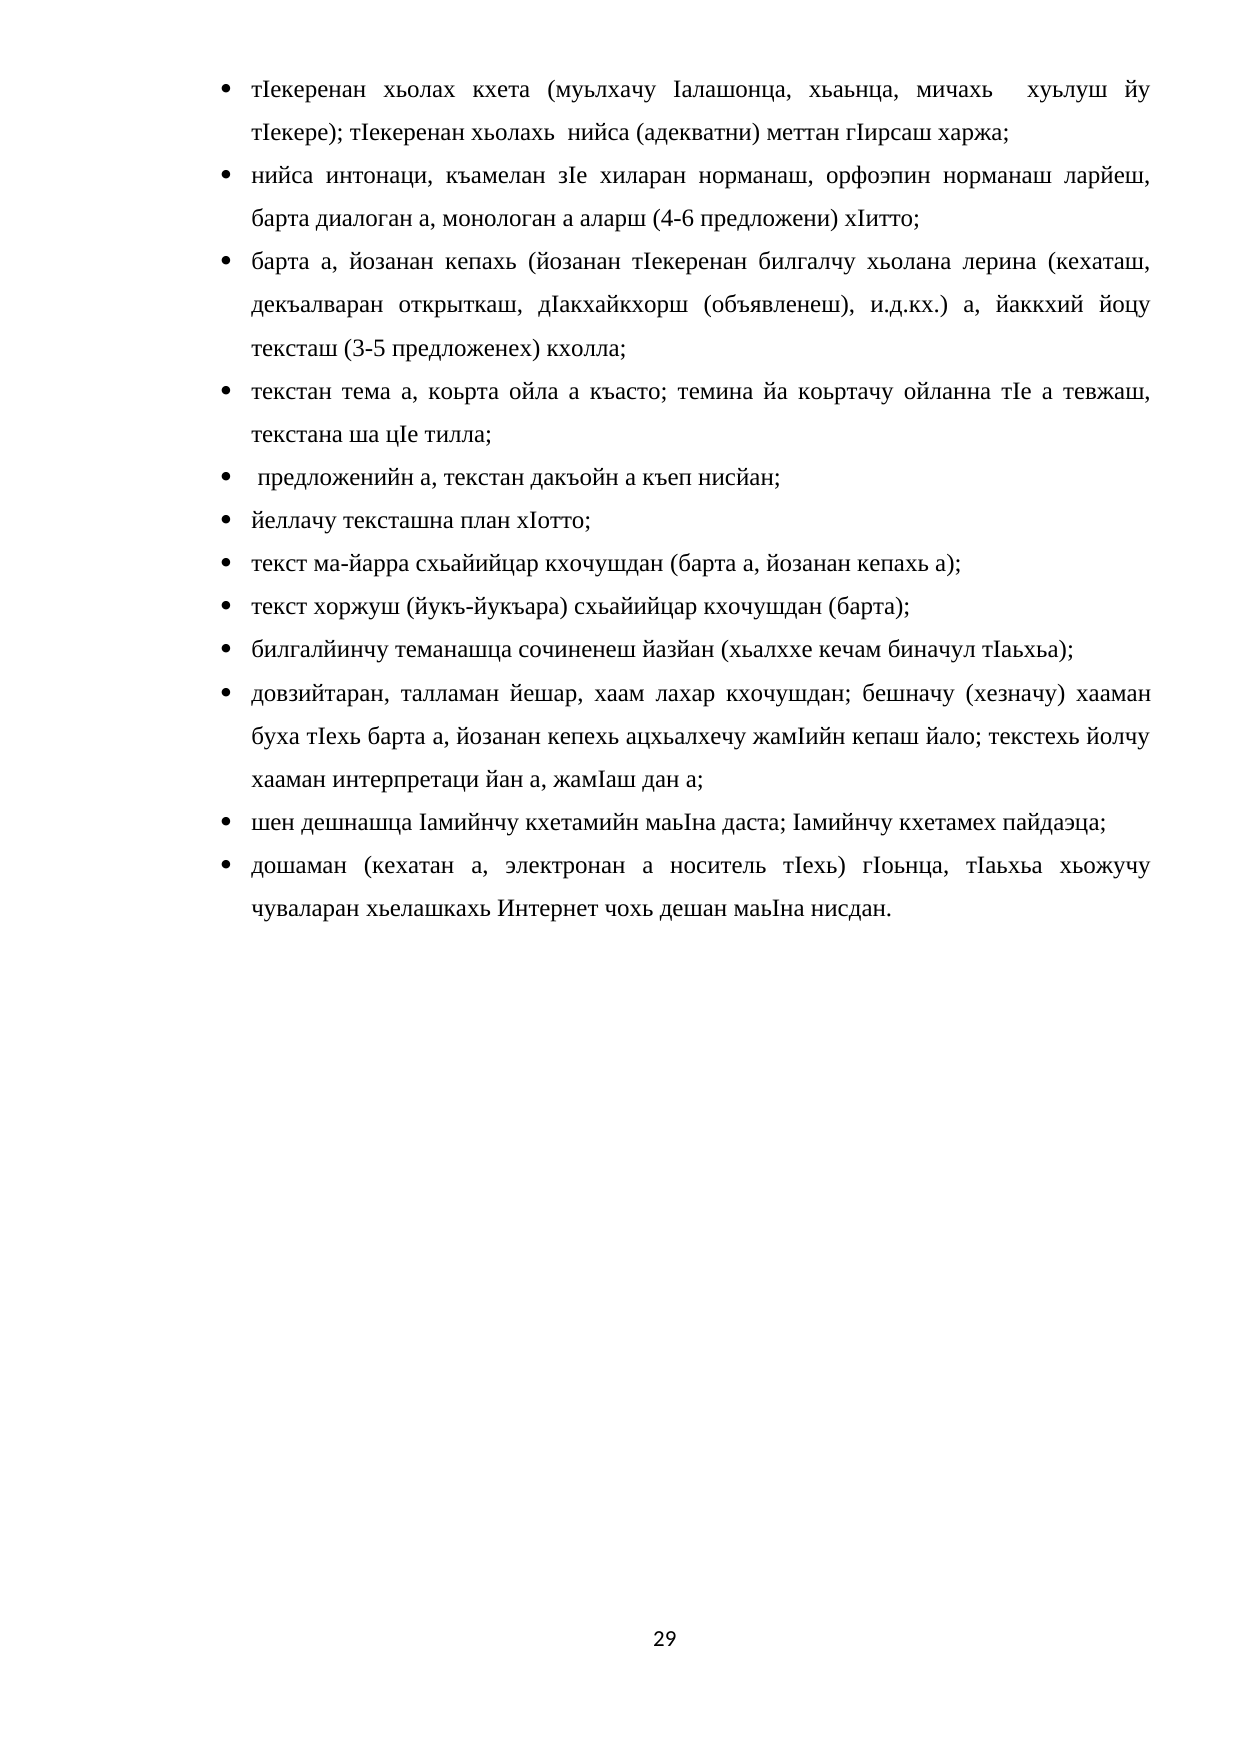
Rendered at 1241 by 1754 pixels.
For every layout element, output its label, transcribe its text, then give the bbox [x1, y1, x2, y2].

list текст хоржуш (йукъ-йукъара) схьайийцар кхочушдан (барта); [222, 591, 1152, 620]
list предложенийн а, текстан дакъойн а къеп нисйан; [222, 462, 1152, 491]
list нийса интонаци, къамелан зӀе хиларан норманаш, орфоэпин норманаш ларйеш, барта диалоган а, монологан а аларш (4-6 предложени) хӀитто; [222, 160, 1152, 232]
list тӀекеренан хьолах кхета (муьлхачу Ӏалашонца, хьаьнца, мичахь хуьлуш йу тӀекере); тӀекеренан хьолахь нийса (адекватни) меттан гӀирсаш харжа; [222, 74, 1152, 146]
list шен дешнашца Ӏамийнчу кхетамийн маьӀна даста; Ӏамийнчу кхетамех пайдаэца; [222, 807, 1152, 836]
list довзийтаран, талламан йешар, хаам лахар кхочушдан; бешначу (хезначу) хааман буха тӀехь барта а, йозанан кепехь ацхьалхечу жамӀийн кепаш йало; текстехь йолчу хааман интерпретаци йан а, жамӀаш дан а; [222, 678, 1152, 793]
list текстан тема а, коьрта ойла а къасто; темина йа коьртачу ойланна тӀе а тевжаш, текстана ша цӀе тилла; [222, 376, 1152, 448]
list билгалйинчу теманашца сочиненеш йазйан (хьалххе кечам биначул тӀаьхьа); [222, 634, 1152, 663]
list барта а, йозанан кепахь (йозанан тӀекеренан билгалчу хьолана лерина (кехаташ, декъалваран открыткаш, дӀакхайкхорш (объявленеш), и.д.кх.) а, йаккхий йоцу тексташ (3-5 предложенех) кхолла; [222, 246, 1152, 361]
list текст ма-йарра схьайийцар кхочушдан (барта а, йозанан кепахь а); [222, 548, 1152, 577]
list йеллачу тексташна план хӀотто; [222, 505, 1152, 534]
list дошаман (кехатан а, электронан а носитель тӀехь) гӀоьнца, тӀаьхьа хьожучу чуваларан хьелашкахь Интернет чохь дешан маьӀна нисдан. [222, 850, 1152, 922]
